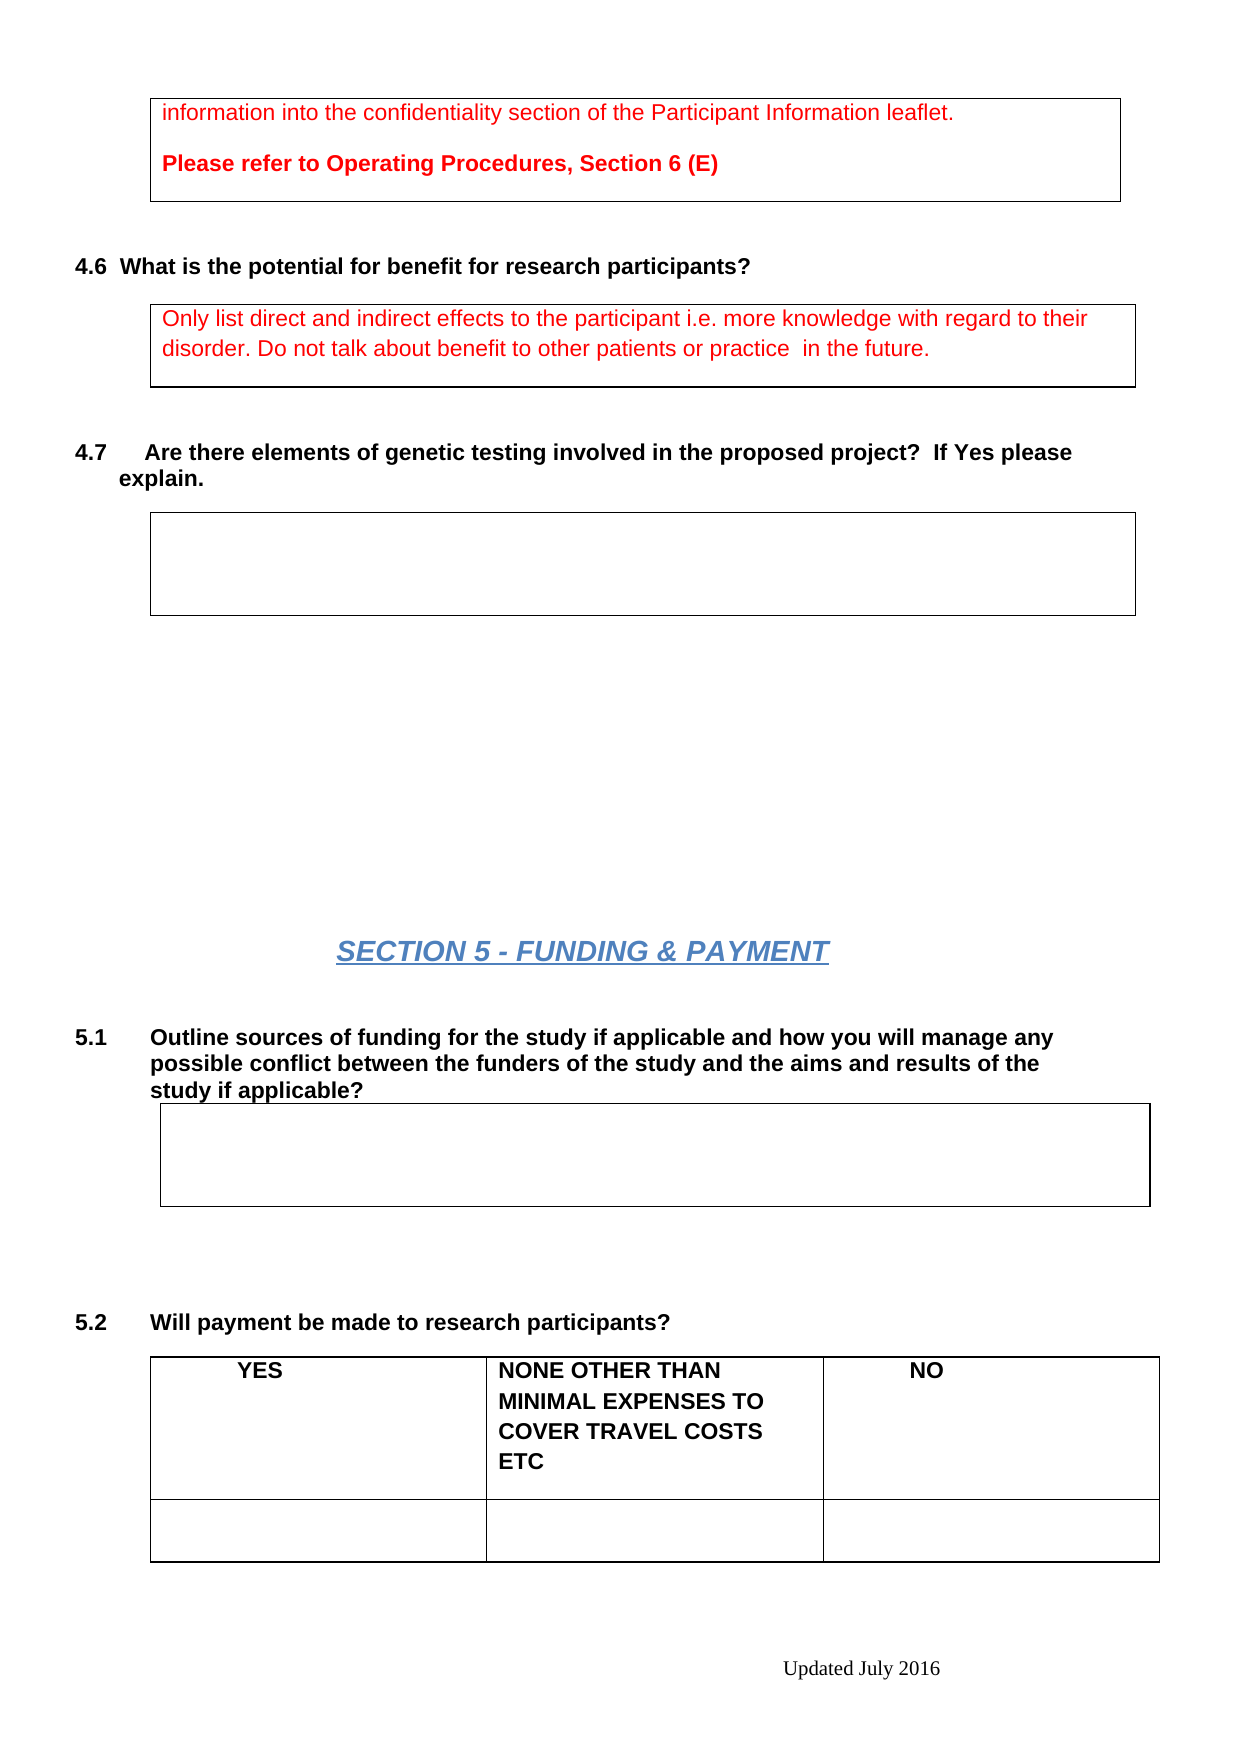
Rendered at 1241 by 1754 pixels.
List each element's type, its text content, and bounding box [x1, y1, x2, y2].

table_cell [151, 1500, 486, 1561]
text 4.6 What is the potential for benefit for research participants? [75, 253, 1093, 279]
list Outline sources of funding for the study if applicable and how you will manage any possible conflict between the funders of the study and the aims and results of the study if applicable? [75, 1024, 1093, 1103]
table_header [151, 513, 1135, 615]
list Will payment be made to research participants? [75, 1309, 1093, 1336]
list Are there elements of genetic testing involved in the proposed project? If Yes please explain. [75, 438, 1093, 491]
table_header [151, 99, 1120, 201]
subtitle SECTION 5 - FUNDING & PAYMENT [75, 934, 1093, 968]
table_header Only list direct and indirect effects to the participant i.e. more knowledge with regard to their disorder. Do not talk about benefit to other patients or practice in the future. [151, 305, 1135, 386]
table_header YES [151, 1358, 486, 1499]
table_cell [487, 1500, 823, 1561]
table_header [161, 1104, 1149, 1206]
table_header NO [824, 1358, 1159, 1499]
table_cell [824, 1500, 1159, 1561]
table_header NONE OTHER THAN MINIMAL EXPENSES TO COVER TRAVEL COSTS ETC [487, 1358, 823, 1499]
